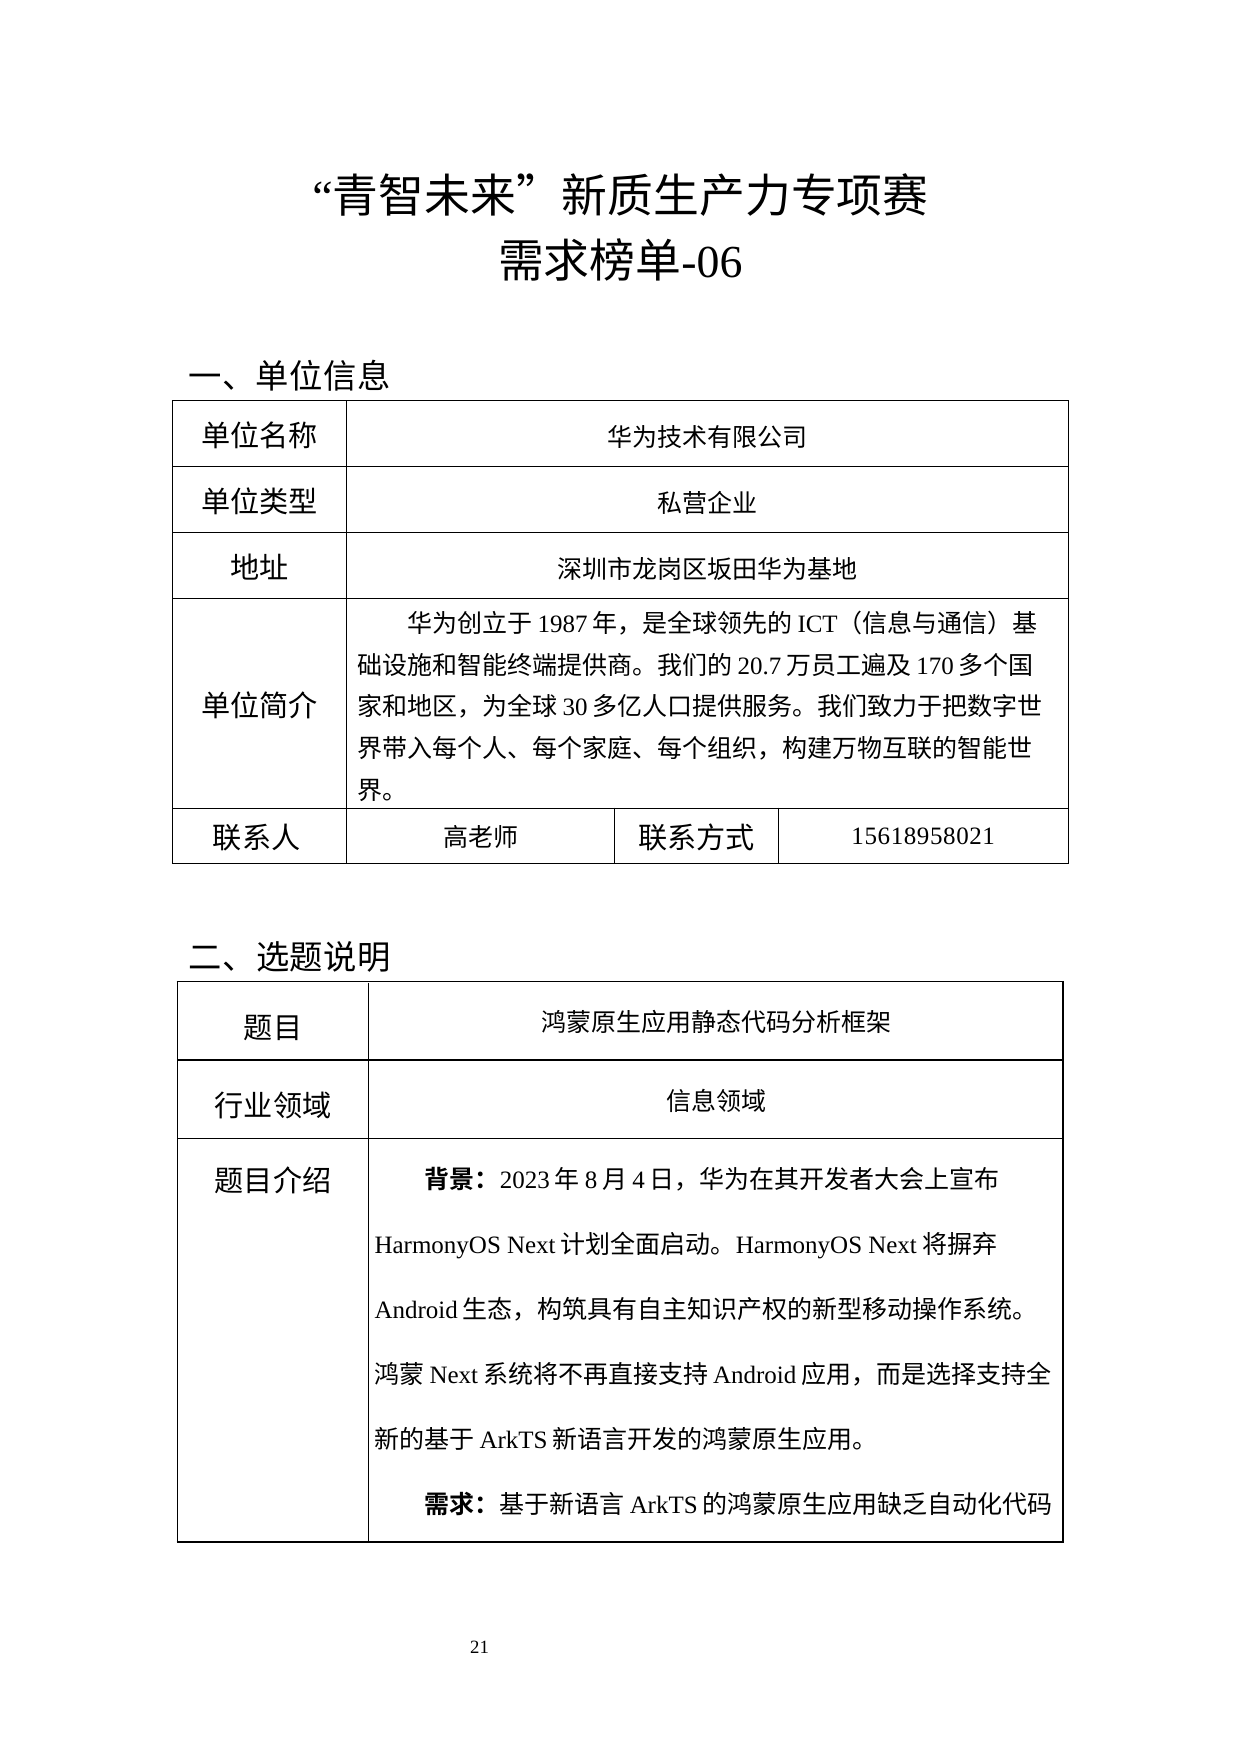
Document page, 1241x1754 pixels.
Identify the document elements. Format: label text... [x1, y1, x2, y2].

table_cell 联系方式 [615, 809, 778, 863]
table_header 单位名称 [173, 401, 346, 466]
table_cell 题目介绍 [178, 1139, 368, 1541]
table_cell 深圳市龙岗区坂田华为基地 [347, 533, 1068, 598]
table_cell 高老师 [347, 809, 614, 863]
table_cell 行业领域 [178, 1061, 368, 1138]
table_cell 华为创立于1987年，是全球领先的ICT（信息与通信）基础设施和智能终端提供商。我们的20.7万员工遍及170多个国家和地区，为全球30多亿人口提供服务。我们致力于把数字世界带入每个人、每个家庭、每个组织，构建万物互联的智能世界。 [347, 599, 1068, 807]
table_header 题目 [178, 982, 368, 1059]
table_cell 15618958021 [779, 809, 1068, 863]
table_cell 单位简介 [173, 599, 346, 807]
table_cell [369, 1139, 1062, 1541]
table_header 鸿蒙原生应用静态代码分析框架 [369, 982, 1062, 1059]
table_cell 地址 [173, 533, 346, 598]
text 一、单位信息 [188, 342, 1052, 400]
table_header 华为技术有限公司 [347, 401, 1068, 466]
table_cell 联系人 [173, 809, 346, 863]
table_cell 单位类型 [173, 467, 346, 532]
text 需求榜单-06 [188, 224, 1052, 291]
text 二、选题说明 [188, 922, 1052, 981]
table_cell 信息领域 [369, 1061, 1062, 1138]
text “青智未来”新质生产力专项赛 [188, 162, 1052, 224]
table_cell 私营企业 [347, 467, 1068, 532]
